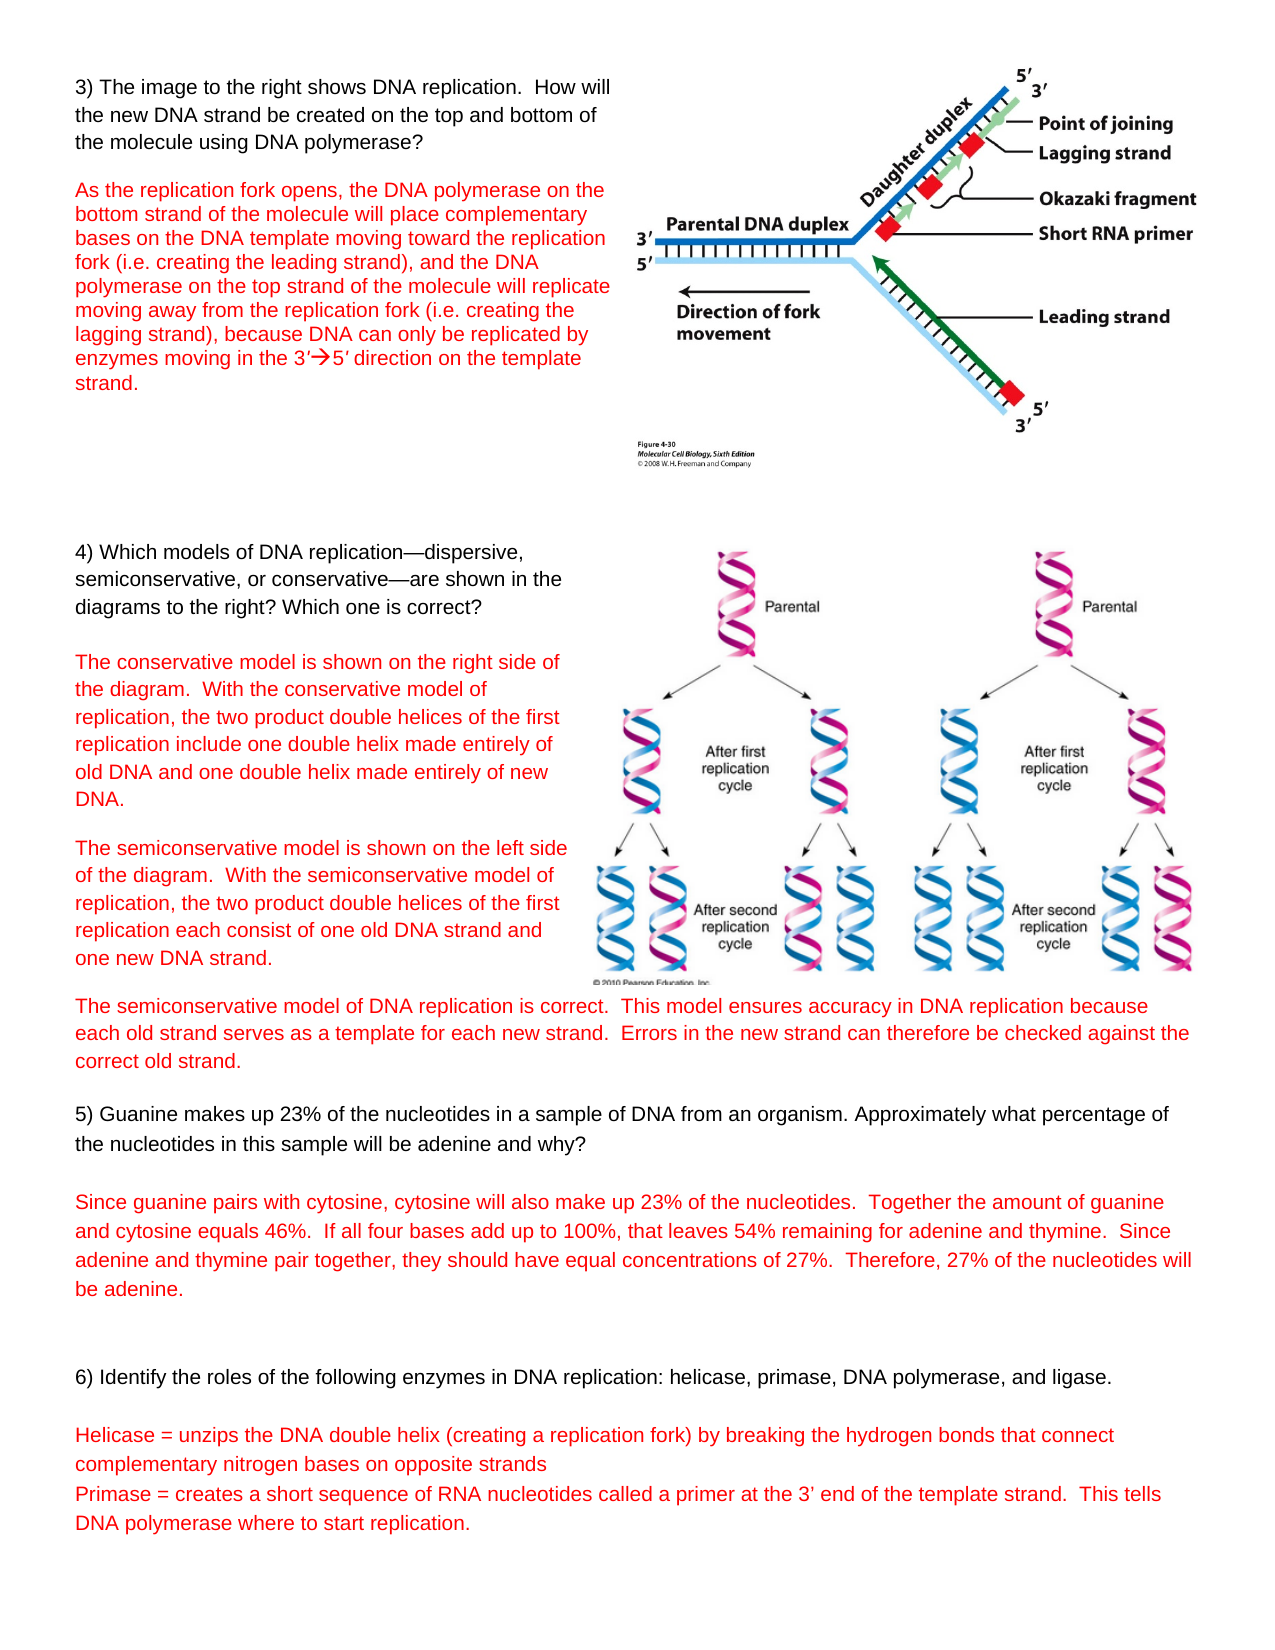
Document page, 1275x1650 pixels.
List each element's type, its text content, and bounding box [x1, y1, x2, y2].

text Primase = creates a short sequence of RNA nucleotides called a primer at the 3’ end of the template strand. This tells DNA polymerase where to start replication. [75, 1476, 1200, 1534]
picture [634, 61, 1200, 469]
text As the replication fork opens, the DNA polymerase on the bottom strand of the molecule will place complementary bases on the DNA template moving toward the replication fork (i.e. creating the leading strand), and the DNA polymerase on the top strand of the molecule will replicate moving away from the replication fork (i.e. creating the lagging strand), because DNA can only be replicated by enzymes moving in the 3'5' direction on the template strand. [75, 178, 634, 394]
text The conservative model is shown on the right side of the diagram. With the conservative model of replication, the two product double helices of the first replication include one double helix made entirely of old DNA and one double helix made entirely of new DNA. [75, 649, 592, 811]
text 4) Which models of DNA replication—dispersive, semiconservative, or conservative—are shown in the diagrams to the right? Which one is correct? [75, 539, 1200, 618]
text Helicase = unzips the DNA double helix (creating a replication fork) by breaking the hydrogen bonds that connect complementary nitrogen bases on opposite strands [75, 1418, 1200, 1476]
text The semiconservative model of DNA replication is correct. This model ensures accuracy in DNA replication because each old strand serves as a template for each new strand. Errors in the new strand can therefore be checked against the correct old strand. [75, 994, 1200, 1073]
text The semiconservative model is shown on the left side of the diagram. With the semiconservative model of replication, the two product double helices of the first replication each consist of one old DNA strand and one new DNA strand. [75, 835, 592, 969]
text Since guanine pairs with cytosine, cytosine will also make up 23% of the nucleotides. Together the amount of guanine and cytosine equals 46%. If all four bases add up to 100%, that leaves 54% remaining for adenine and thymine. Since adenine and thymine pair together, they should have equal concentrations of 27%. Therefore, 27% of the nucleotides will be adenine. [75, 1184, 1200, 1301]
text 6) Identify the roles of the following enzymes in DNA replication: helicase, primase, DNA polymerase, and ligase. [75, 1359, 1200, 1389]
picture [592, 543, 1213, 985]
text 3) The image to the right shows DNA replication. How will the new DNA strand be created on the top and bottom of the molecule using DNA polymerase? [75, 75, 634, 154]
text 5) Guanine makes up 23% of the nucleotides in a sample of DNA from an organism. Approximately what percentage of the nucleotides in this sample will be adenine and why? [75, 1097, 1200, 1155]
